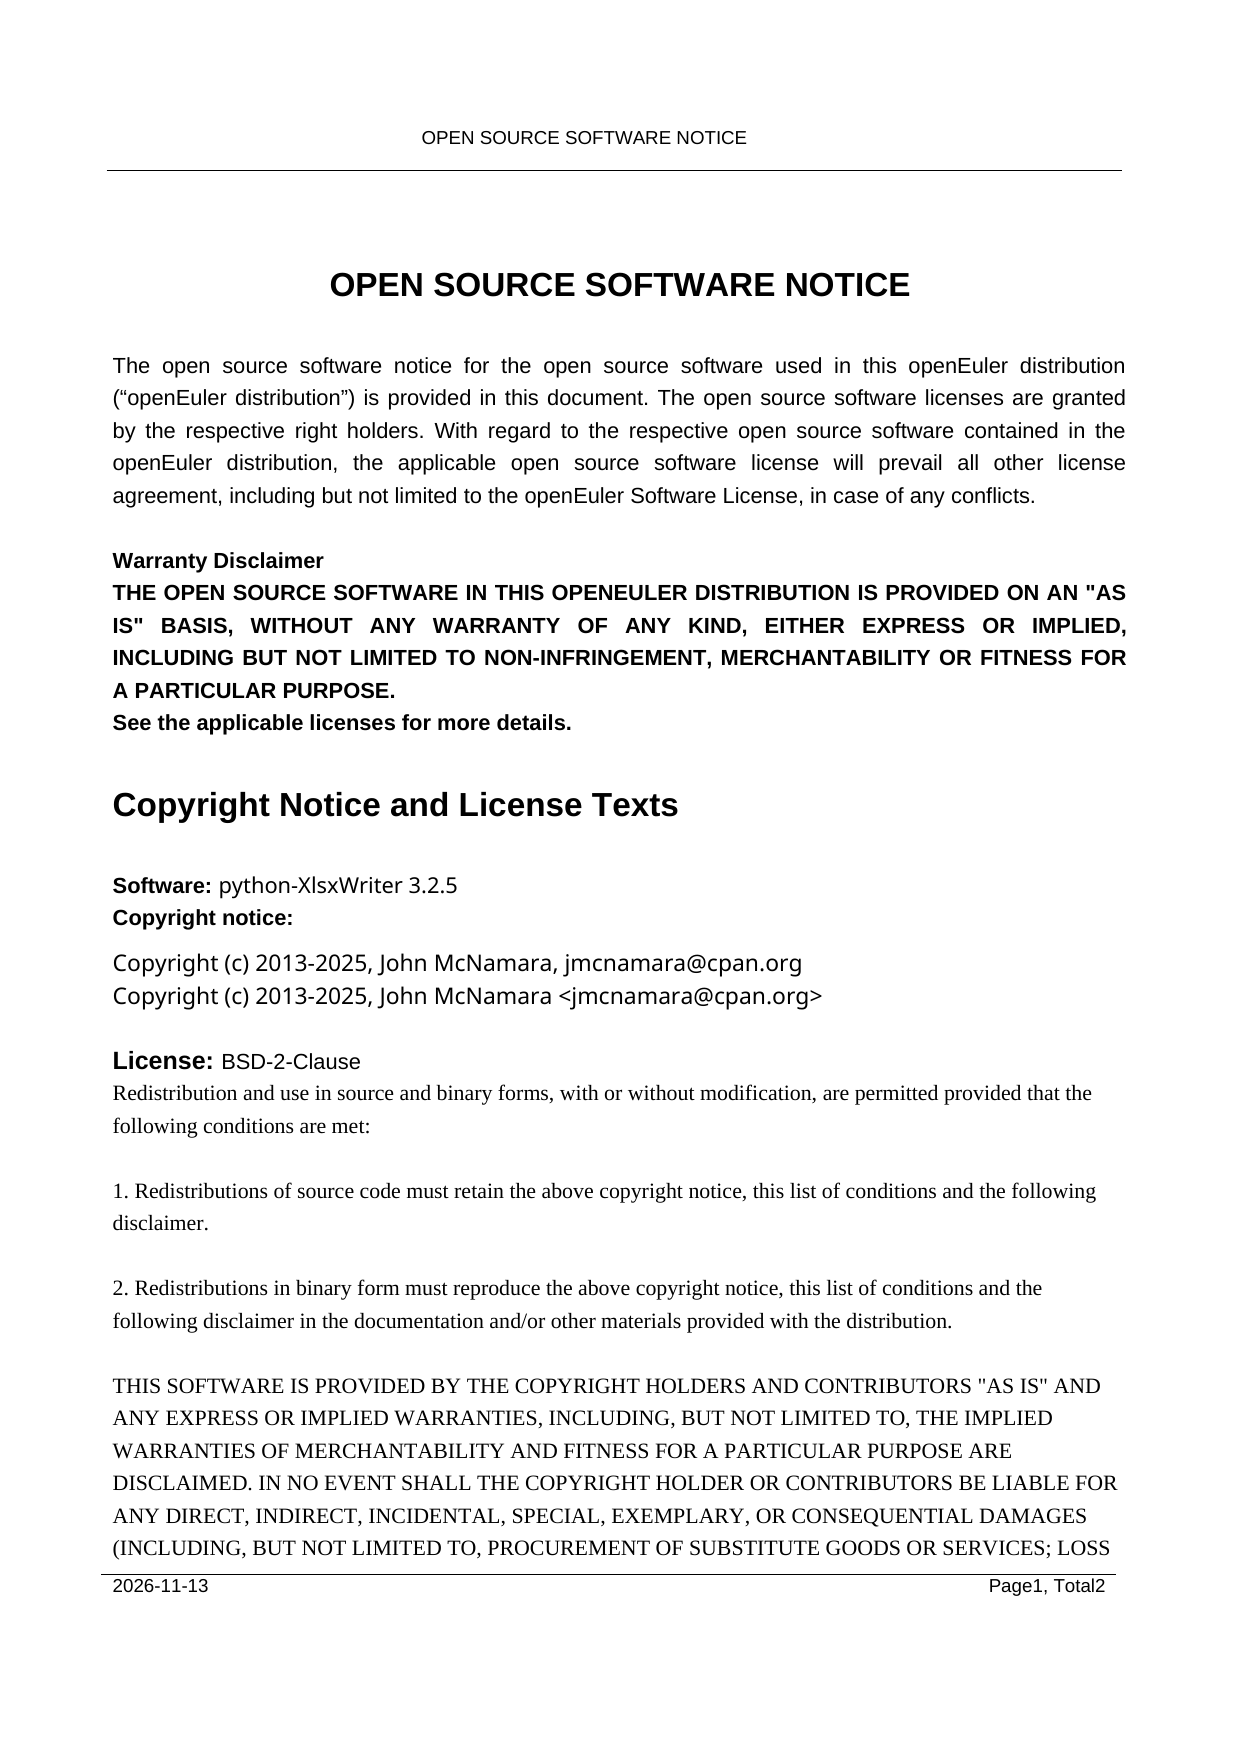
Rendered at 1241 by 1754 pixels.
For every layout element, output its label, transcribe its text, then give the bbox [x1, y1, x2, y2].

text Copyright notice: [112, 901, 1128, 934]
text License: BSD-2-Clause [112, 1044, 1128, 1077]
text Copyright Notice and License Texts [112, 771, 1128, 836]
text Warranty Disclaimer [112, 544, 1128, 576]
text The open source software notice for the open source software used in this openEuler distribution (“openEuler distribution”) is provided in this document. The open source software licenses are granted by the respective right holders. With regard to the respective open source software contained in the openEuler distribution, the applicable open source software license will prevail all other license agreement, including but not limited to the openEuler Software License, in case of any conflicts. [112, 349, 1128, 511]
text THE OPEN SOURCE SOFTWARE IN THIS OPENEULER DISTRIBUTION IS PROVIDED ON AN "AS IS" BASIS, WITHOUT ANY WARRANTY OF ANY KIND, EITHER EXPRESS OR IMPLIED, INCLUDING BUT NOT LIMITED TO NON-INFRINGEMENT, MERCHANTABILITY OR FITNESS FOR A PARTICULAR PURPOSE. See the applicable licenses for more details. [112, 576, 1128, 739]
text OPEN SOURCE SOFTWARE NOTICE [112, 251, 1128, 316]
text Copyright (c) 2013-2025, John McNamara, jmcnamara@cpan.org Copyright (c) 2013-2025, John McNamara <jmcnamara@cpan.org> [112, 947, 1128, 1044]
title Software: python-XlsxWriter 3.2.5 [112, 869, 1128, 901]
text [112, 1077, 1128, 1564]
